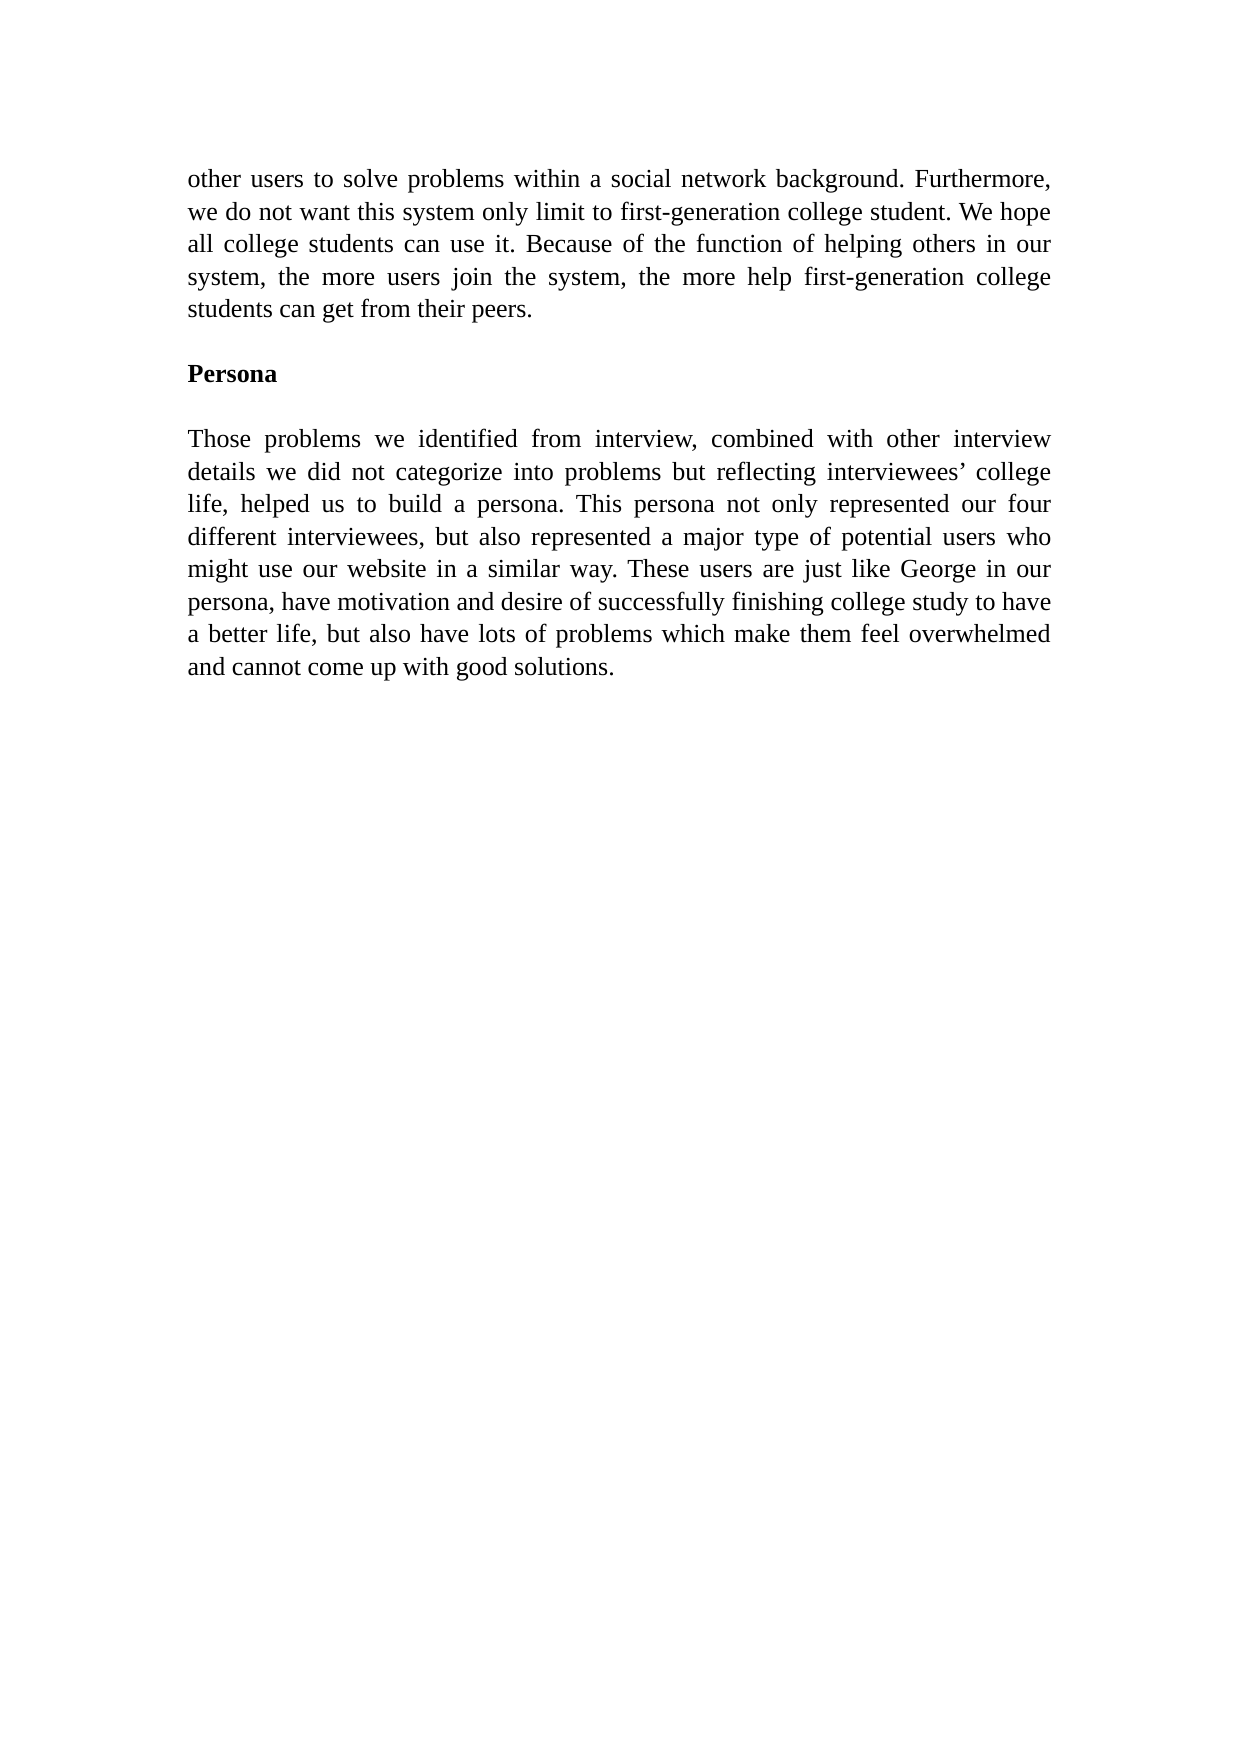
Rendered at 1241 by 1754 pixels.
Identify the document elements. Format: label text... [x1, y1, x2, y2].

text Persona Those problems we identified from interview, combined with other interview details we did not categorize into problems but reflecting interviewees’ college life, helped us to build a persona. This persona not only represented our four different interviewees, but also represented a major type of potential users who might use our website in a similar way. These users are just like George in our persona, have motivation and desire of successfully finishing college study to have a better life, but also have lots of problems which make them feel overwhelmed and cannot come up with good solutions. [187, 357, 1053, 682]
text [187, 162, 1053, 324]
